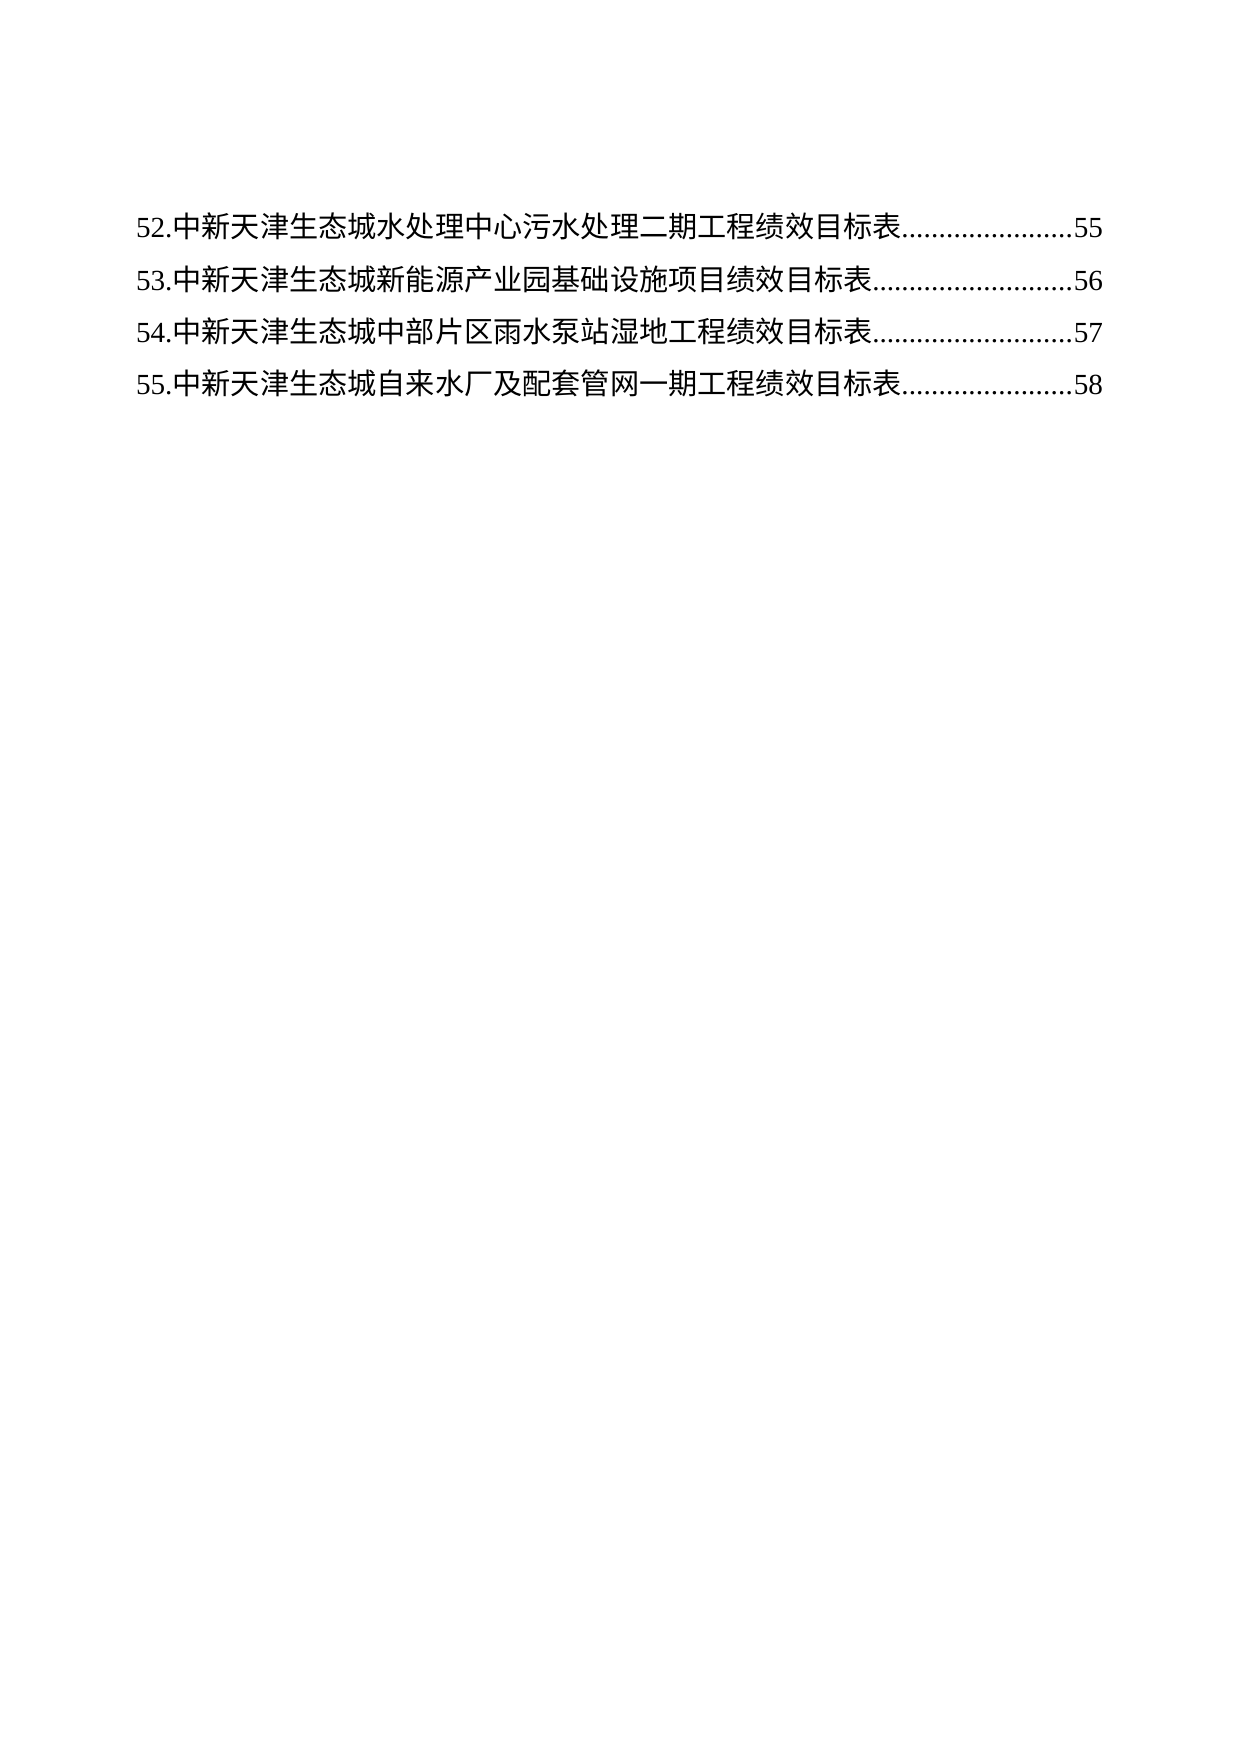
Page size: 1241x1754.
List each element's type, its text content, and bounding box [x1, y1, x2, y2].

text 52.中新天津生态城水处理中心污水处理二期工程绩效目标表 55 [136, 207, 1104, 246]
text 55.中新天津生态城自来水厂及配套管网一期工程绩效目标表 58 [136, 363, 1104, 403]
text 54.中新天津生态城中部片区雨水泵站湿地工程绩效目标表 57 [136, 311, 1104, 351]
text 53.中新天津生态城新能源产业园基础设施项目绩效目标表 56 [136, 259, 1104, 298]
